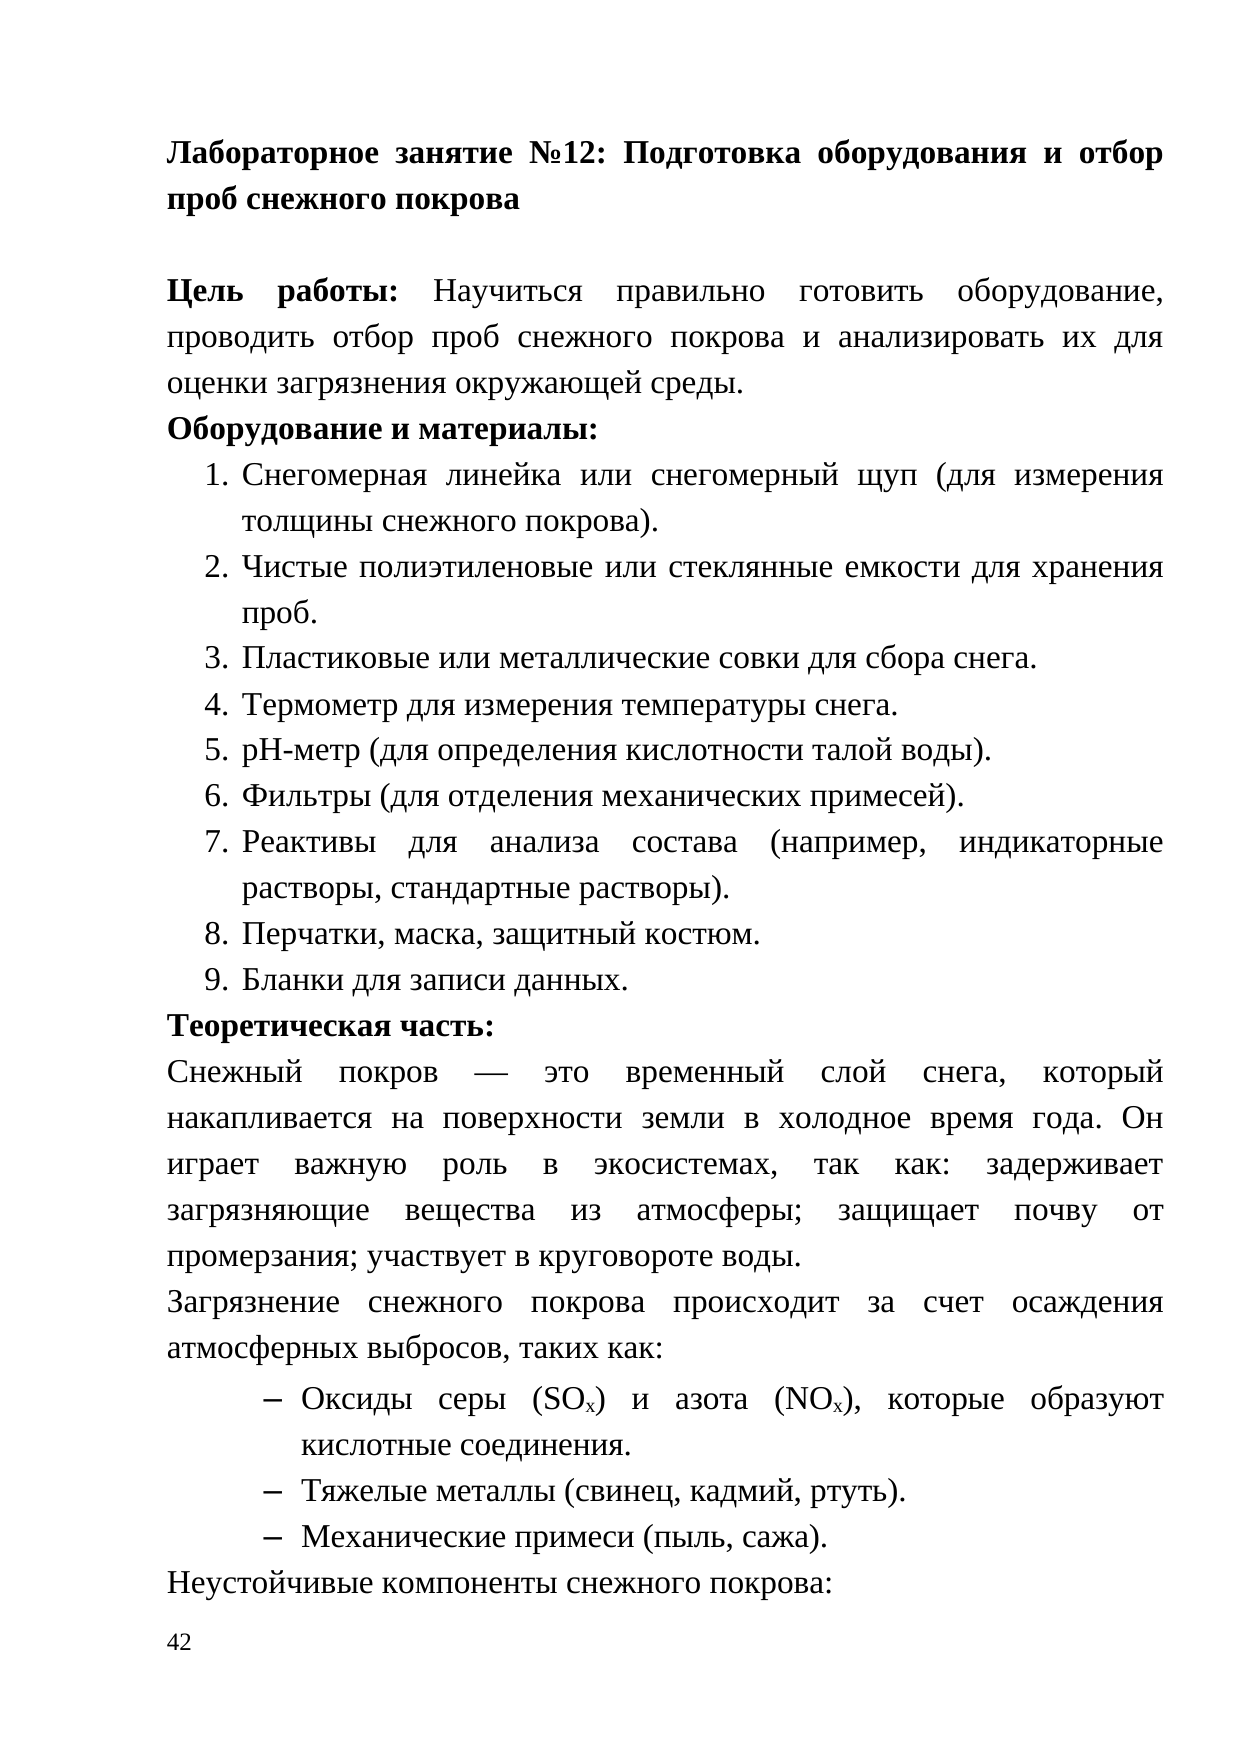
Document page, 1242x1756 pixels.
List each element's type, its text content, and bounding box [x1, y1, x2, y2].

list Термометр для измерения температуры снега. [204, 684, 1164, 722]
list Тяжелые металлы (свинец, кадмий, ртуть). [263, 1470, 1164, 1508]
list Пластиковые или металлические совки для сбора снега. [204, 638, 1164, 676]
text Оборудование и материалы: [167, 408, 1164, 446]
list Перчатки, маска, защитный костюм. [204, 913, 1164, 952]
list pH-метр (для определения кислотности талой воды). [204, 730, 1164, 768]
list Механические примеси (пыль, сажа). [263, 1516, 1164, 1554]
text Лабораторное занятие №12: Подготовка оборудования и отбор проб снежного покрова [167, 132, 1164, 217]
list Оксиды серы (SOₓ) и азота (NOₓ), которые образуют кислотные соединения. [263, 1378, 1164, 1462]
list Фильтры (для отделения механических примесей). [204, 776, 1164, 814]
list Снегомерная линейка или снегомерный щуп (для измерения толщины снежного покрова). [204, 454, 1164, 538]
list Чистые полиэтиленовые или стеклянные емкости для хранения проб. [204, 546, 1164, 630]
list Реактивы для анализа состава (например, индикаторные растворы, стандартные растворы). [204, 822, 1164, 906]
text Снежный покров — это временный слой снега, который накапливается на поверхности земли в холодное время года. Он играет важную роль в экосистемах, так как: задерживает загрязняющие вещества из атмосферы; защищает почву от промерзания; участвует в круговороте воды. [167, 1051, 1164, 1273]
text Цель работы: Научиться правильно готовить оборудование, проводить отбор проб снежного покрова и анализировать их для оценки загрязнения окружающей среды. [167, 270, 1164, 401]
text Теоретическая часть: [167, 1005, 1164, 1044]
text Загрязнение снежного покрова происходит за счет осаждения атмосферных выбросов, таких как: [167, 1281, 1164, 1365]
text Неустойчивые компоненты снежного покрова: [167, 1562, 1164, 1600]
list Бланки для записи данных. [204, 959, 1164, 998]
